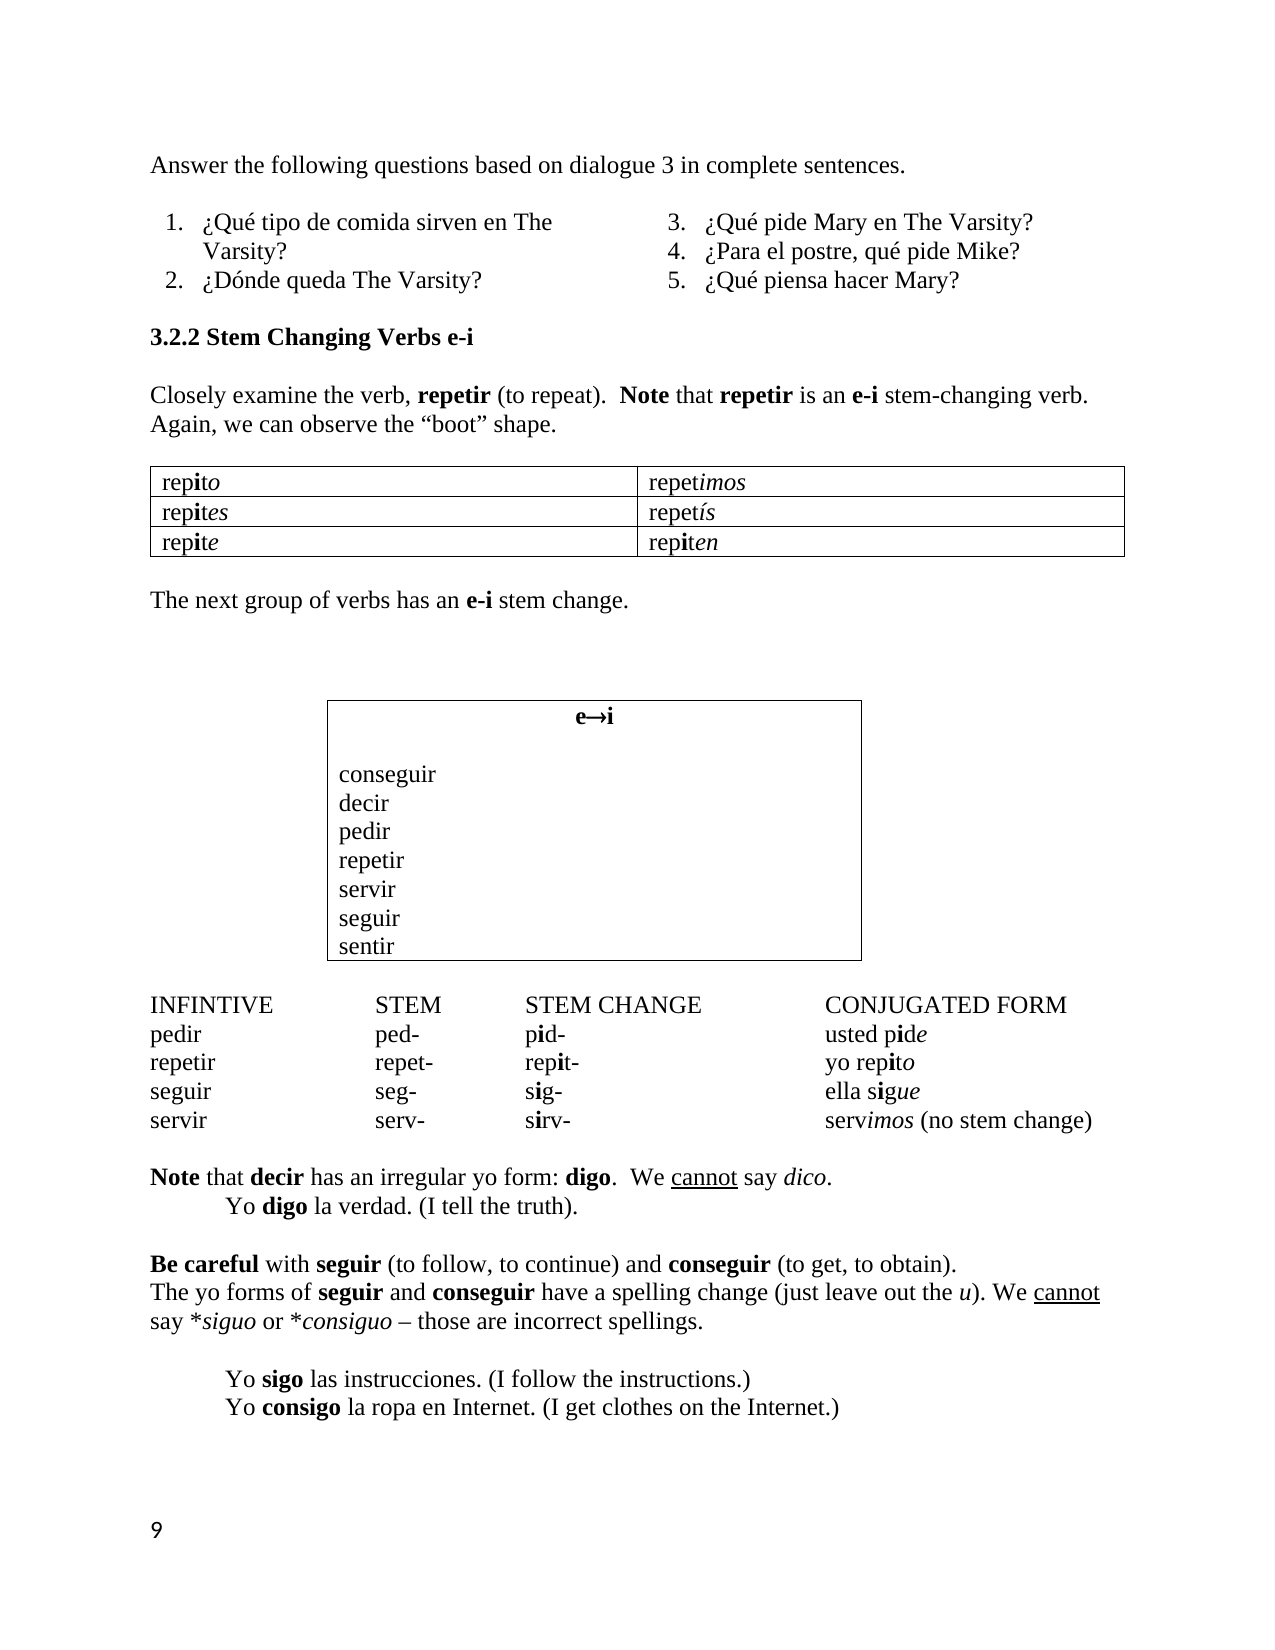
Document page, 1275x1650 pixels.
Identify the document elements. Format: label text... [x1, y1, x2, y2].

table_header repito [151, 467, 637, 496]
list ¿Para el postre, qué pide Mike? [667, 236, 1125, 265]
list ¿Qué tipo de comida sirven en The Varsity? [165, 207, 622, 265]
text Yo sigo las instrucciones. (I follow the instructions.) [150, 1364, 1125, 1392]
table_cell repite [151, 527, 637, 556]
table_cell repites [151, 497, 637, 526]
list ¿Dónde queda The Varsity? [165, 265, 622, 294]
text pedir ped- pid- usted pide [150, 1019, 1125, 1047]
text Note that decir has an irregular yo form: digo. We cannot say dico. [150, 1162, 1125, 1191]
list ¿Qué pide Mary en The Varsity? [667, 207, 1125, 236]
text The yo forms of seguir and conseguir have a spelling change (just leave out the u). We cannot say *siguo or *consiguo – those are incorrect spellings. [150, 1277, 1125, 1335]
table_cell repetís [638, 497, 1124, 526]
text Answer the following questions based on dialogue 3 in complete sentences. [150, 150, 1125, 179]
list ¿Qué piensa hacer Mary? [667, 265, 1125, 294]
text Yo consigo la ropa en Internet. (I get clothes on the Internet.) [150, 1392, 1125, 1421]
text servir serv- sirv- servimos (no stem change) [150, 1105, 1125, 1134]
text INFINTIVE STEM STEM CHANGE CONJUGATED FORM [150, 990, 1125, 1019]
table_cell repiten [638, 527, 1124, 556]
table_header repetimos [638, 467, 1124, 496]
text 3.2.2 Stem Changing Verbs e-i [150, 322, 1125, 351]
table_header ei conseguir decir pedir repetir servir seguir sentir [328, 701, 861, 960]
text Closely examine the verb, repetir (to repeat). Note that repetir is an e-i stem-changing verb. Again, we can observe the “boot” shape. [150, 380, 1125, 437]
text seguir seg- sig- ella sigue [150, 1076, 1125, 1105]
text The next group of verbs has an e-i stem change. [150, 585, 1125, 614]
text Yo digo la verdad. (I tell the truth). [150, 1191, 1125, 1220]
text Be careful with seguir (to follow, to continue) and conseguir (to get, to obtain). [150, 1249, 1125, 1277]
text repetir repet- repit- yo repito [150, 1047, 1125, 1076]
